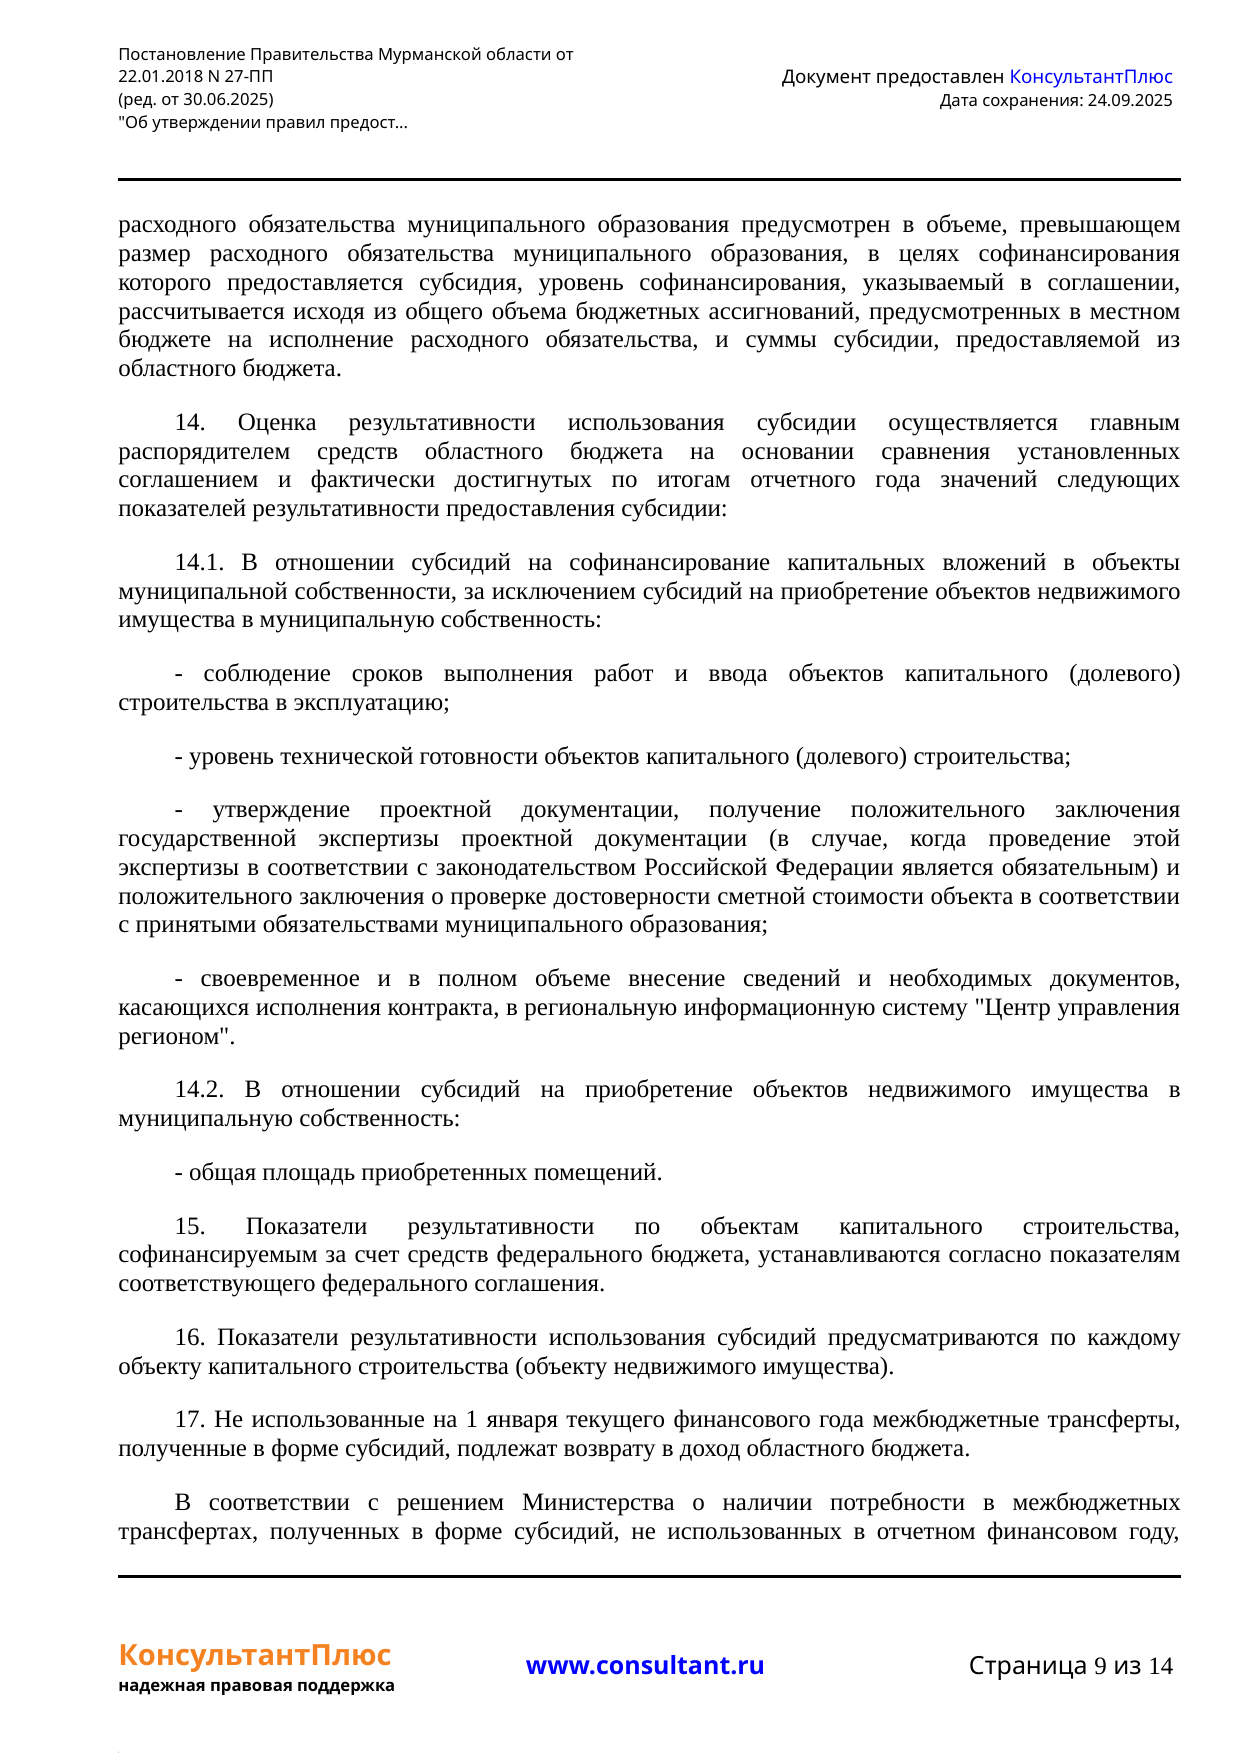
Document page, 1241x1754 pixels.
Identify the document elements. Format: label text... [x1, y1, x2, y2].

text 14.1. В отношении субсидий на софинансирование капитальных вложений в объекты муниципальной собственности, за исключением субсидий на приобретение объектов недвижимого имущества в муниципальную собственность: [118, 547, 1181, 633]
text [118, 1487, 1181, 1544]
text - уровень технической готовности объектов капитального (долевого) строительства; [118, 741, 1181, 769]
text 14. Оценка результативности использования субсидии осуществляется главным распорядителем средств областного бюджета на основании сравнения установленных соглашением и фактически достигнутых по итогам отчетного года значений следующих показателей результативности предоставления субсидии: [118, 407, 1181, 522]
text 15. Показатели результативности по объектам капитального строительства, софинансируемым за счет средств федерального бюджета, устанавливаются согласно показателям соответствующего федерального соглашения. [118, 1211, 1181, 1297]
text 14.2. В отношении субсидий на приобретение объектов недвижимого имущества в муниципальную собственность: [118, 1074, 1181, 1132]
text 16. Показатели результативности использования субсидий предусматриваются по каждому объекту капитального строительства (объекту недвижимого имущества). [118, 1322, 1181, 1379]
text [118, 209, 1181, 382]
text - общая площадь приобретенных помещений. [118, 1157, 1181, 1186]
text - утверждение проектной документации, получение положительного заключения государственной экспертизы проектной документации (в случае, когда проведение этой экспертизы в соответствии с законодательством Российской Федерации является обязательным) и положительного заключения о проверке достоверности сметной стоимости объекта в соответствии с принятыми обязательствами муниципального образования; [118, 794, 1181, 938]
text - своевременное и в полном объеме внесение сведений и необходимых документов, касающихся исполнения контракта, в региональную информационную систему "Центр управления регионом". [118, 963, 1181, 1049]
text - соблюдение сроков выполнения работ и ввода объектов капитального (долевого) строительства в эксплуатацию; [118, 658, 1181, 716]
text 17. Не использованные на 1 января текущего финансового года межбюджетные трансферты, полученные в форме субсидий, подлежат возврату в доход областного бюджета. [118, 1404, 1181, 1462]
